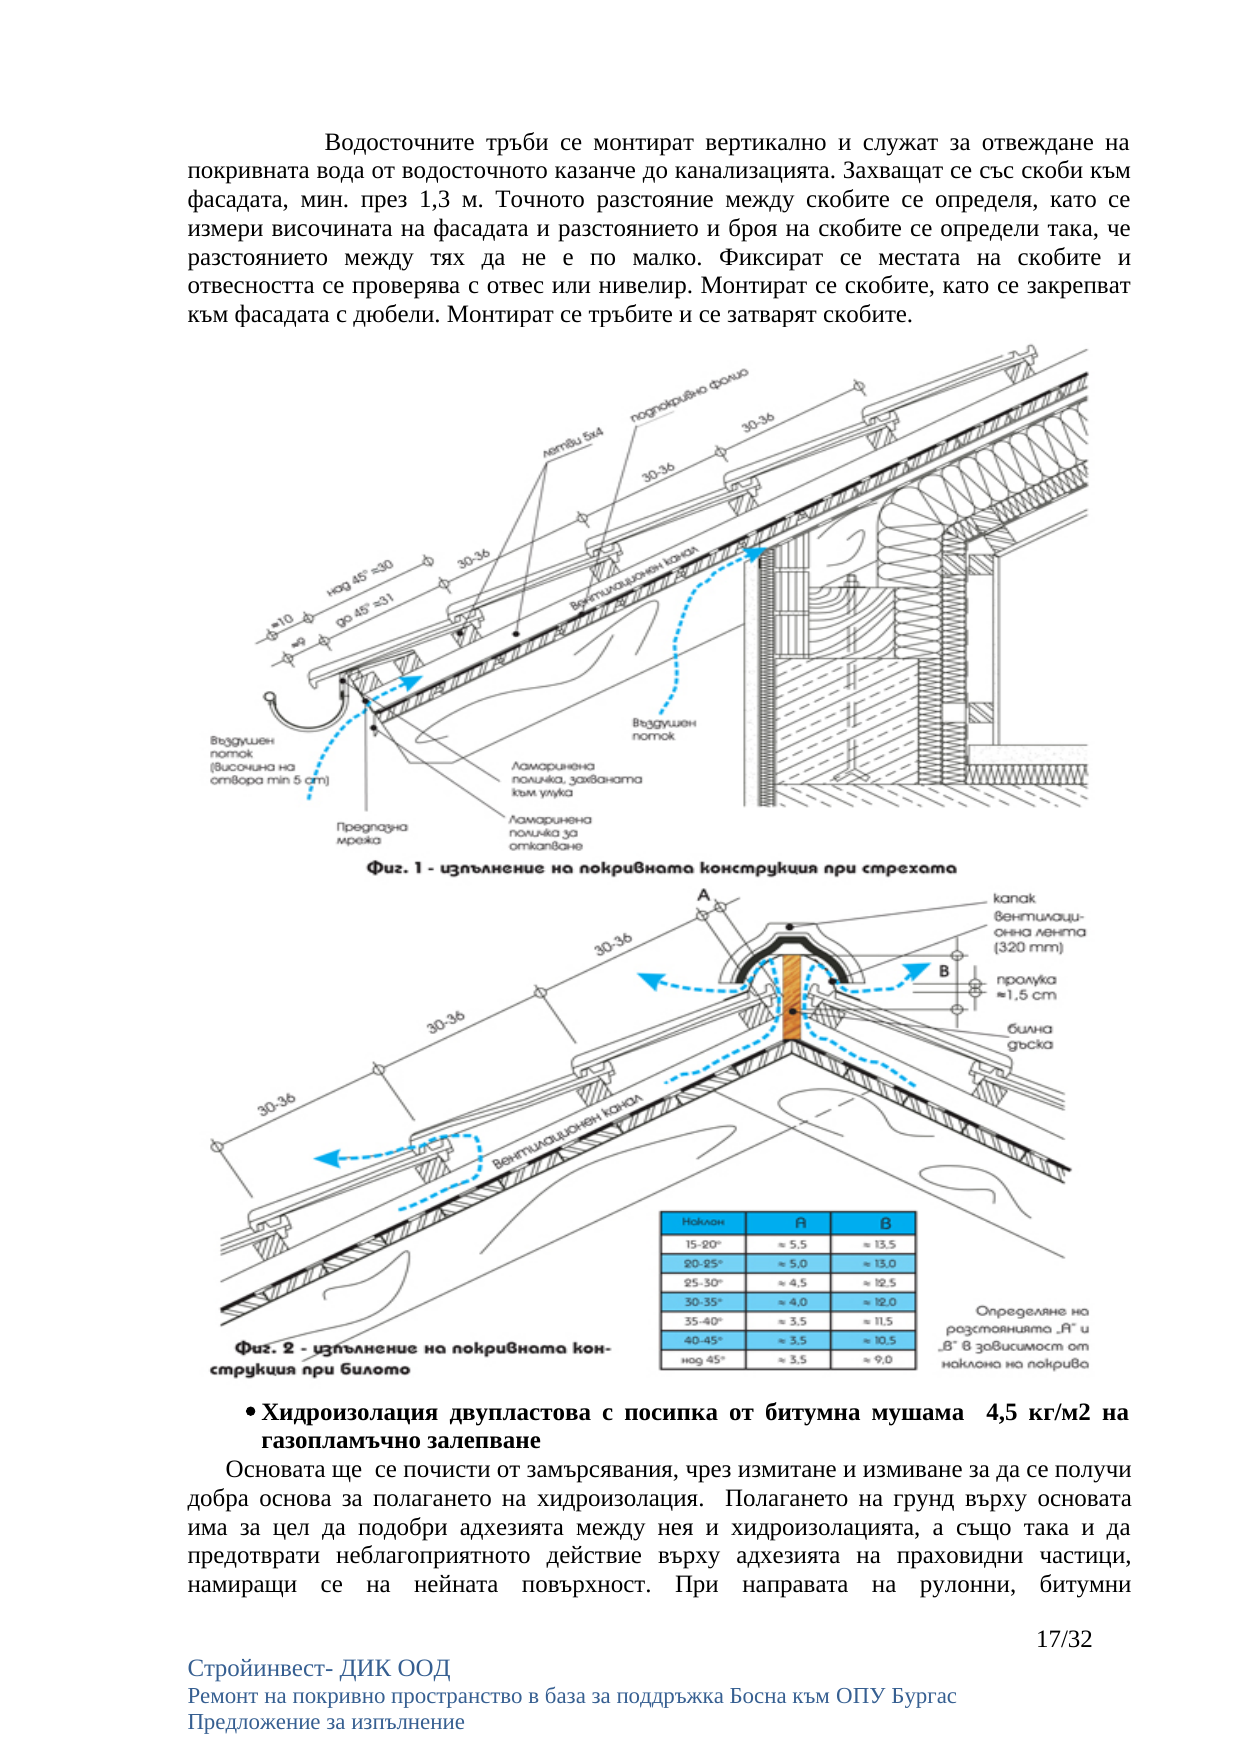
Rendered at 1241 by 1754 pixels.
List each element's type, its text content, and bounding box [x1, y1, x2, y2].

list Хидроизолация двупластова с посипка от битумна мушама 4,5 кг/м2 на газопламъчно залепване [246, 1397, 1129, 1454]
picture [187, 327, 1106, 1397]
text Водосточните тръби се монтират вертикално и служат за отвеждане на покривната вода от водосточното казанче до канализацията. Захващат се със скоби към фасадата, мин. през 1,3 м. Точното разстояние между скобите се определя, като се измери височината на фасадата и разстоянието и броя на скобите се определи така, че разстоянието между тях да не е по малко. Фиксират се местата на скобите и отвесността се проверява с отвес или нивелир. Монтират се скобите, като се закрепват към фасадата с дюбели. Монтират се тръбите и се затварят скобите. [187, 127, 1132, 328]
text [187, 1454, 1132, 1598]
